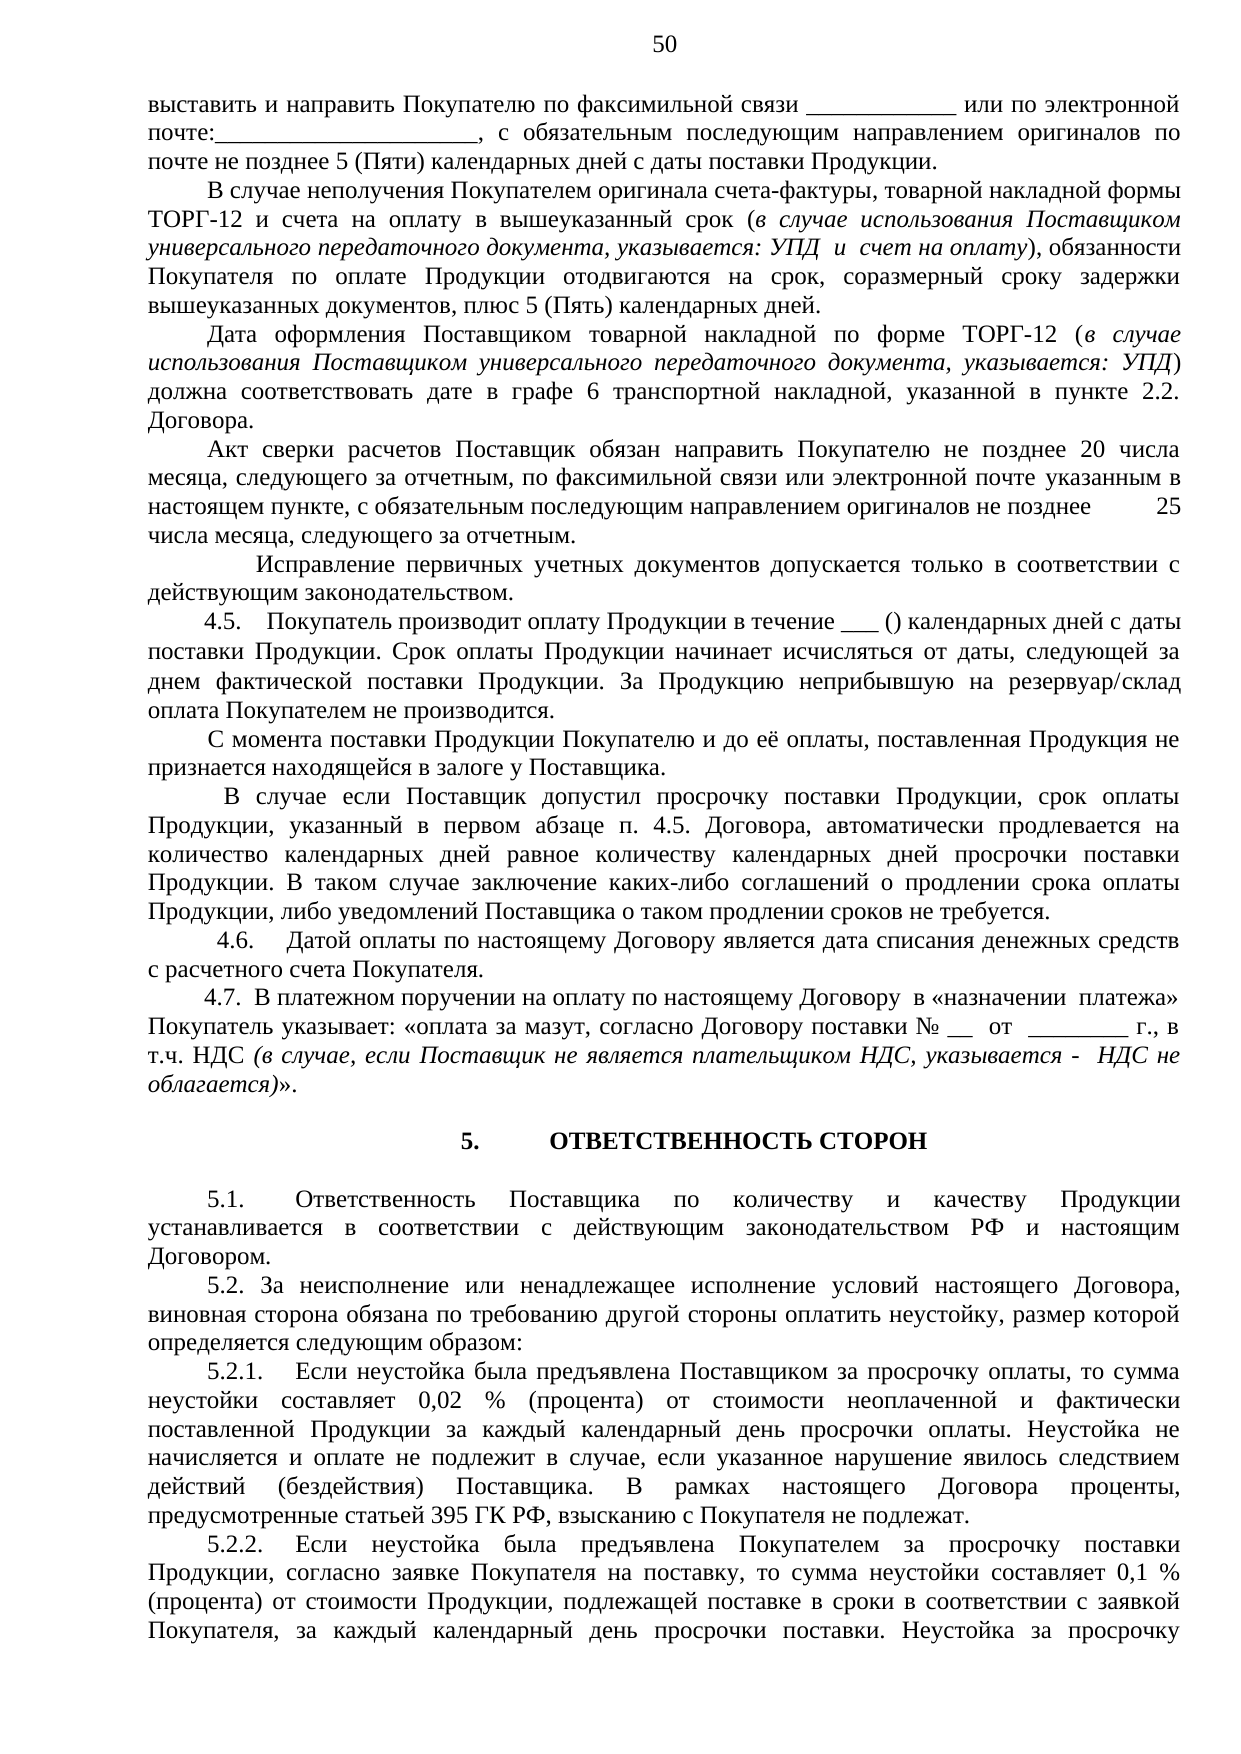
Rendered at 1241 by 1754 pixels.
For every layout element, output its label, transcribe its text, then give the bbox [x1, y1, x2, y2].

text Исправление первичных учетных документов допускается только в соответствии с действующим законодательством. [148, 549, 1181, 606]
text Акт сверки расчетов Поставщик обязан направить Покупателю не позднее 20 числа месяца, следующего за отчетным, по факсимильной связи или электронной почте указанным в настоящем пункте, с обязательным последующим направлением оригиналов не позднее 25 числа месяца, следующего за отчетным. [148, 434, 1181, 549]
list ОТВЕТСТВЕННОСТЬ СТОРОН [148, 1126, 1181, 1155]
text 4.6. Датой оплаты по настоящему Договору является дата списания денежных средств с расчетного счета Покупателя. [148, 925, 1181, 982]
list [148, 89, 1181, 175]
text 4.7. В платежном поручении на оплату по настоящему Договору в «назначении платежа» Покупатель указывает: «оплата за мазут, согласно Договору поставки № __ от ________ г., в т.ч. НДС (в случае, если Поставщик не является плательщиком НДС, указывается - НДС не облагается)». [148, 982, 1181, 1097]
text С момента поставки Продукции Покупателю и до её оплаты, поставленная Продукция не признается находящейся в залоге у Поставщика. [148, 724, 1181, 781]
text 5.2. За неисполнение или ненадлежащее исполнение условий настоящего Договора, виновная сторона обязана по требованию другой стороны оплатить неустойку, размер которой определяется следующим образом: [148, 1270, 1181, 1356]
text 4.5. Покупатель производит оплату Продукции в течение ___ () календарных дней с даты поставки Продукции. Срок оплаты Продукции начинает исчисляться от даты, следующей за днем фактической поставки Продукции. За Продукцию неприбывшую на резервуар/склад оплата Покупателем не производится. [148, 606, 1181, 724]
text Дата оформления Поставщиком товарной накладной по форме ТОРГ-12 (в случае использования Поставщиком универсального передаточного документа, указывается: УПД) должна соответствовать дате в графе 6 транспортной накладной, указанной в пункте 2.2. Договора. [148, 319, 1181, 434]
list Ответственность Поставщика по количеству и качеству Продукции устанавливается в соответствии с действующим законодательством РФ и настоящим Договором. [148, 1184, 1181, 1270]
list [148, 1529, 1181, 1644]
list Если неустойка была предъявлена Поставщиком за просрочку оплаты, то сумма неустойки составляет 0,02 % (процента) от стоимости неоплаченной и фактически поставленной Продукции за каждый календарный день просрочки оплаты. Неустойка не начисляется и оплате не подлежит в случае, если указанное нарушение явилось следствием действий (бездействия) Поставщика. В рамках настоящего Договора проценты, предусмотренные статьей 395 ГК РФ, взысканию с Покупателя не подлежат. [148, 1356, 1181, 1529]
text В случае если Поставщик допустил просрочку поставки Продукции, срок оплаты Продукции, указанный в первом абзаце п. 4.5. Договора, автоматически продлевается на количество календарных дней равное количеству календарных дней просрочки поставки Продукции. В таком случае заключение каких-либо соглашений о продлении срока оплаты Продукции, либо уведомлений Поставщика о таком продлении сроков не требуется. [148, 781, 1181, 925]
text В случае неполучения Покупателем оригинала счета-фактуры, товарной накладной формы ТОРГ-12 и счета на оплату в вышеуказанный срок (в случае использования Поставщиком универсального передаточного документа, указывается: УПД и счет на оплату), обязанности Покупателя по оплате Продукции отодвигаются на срок, соразмерный сроку задержки вышеуказанных документов, плюс 5 (Пять) календарных дней. [148, 175, 1181, 319]
